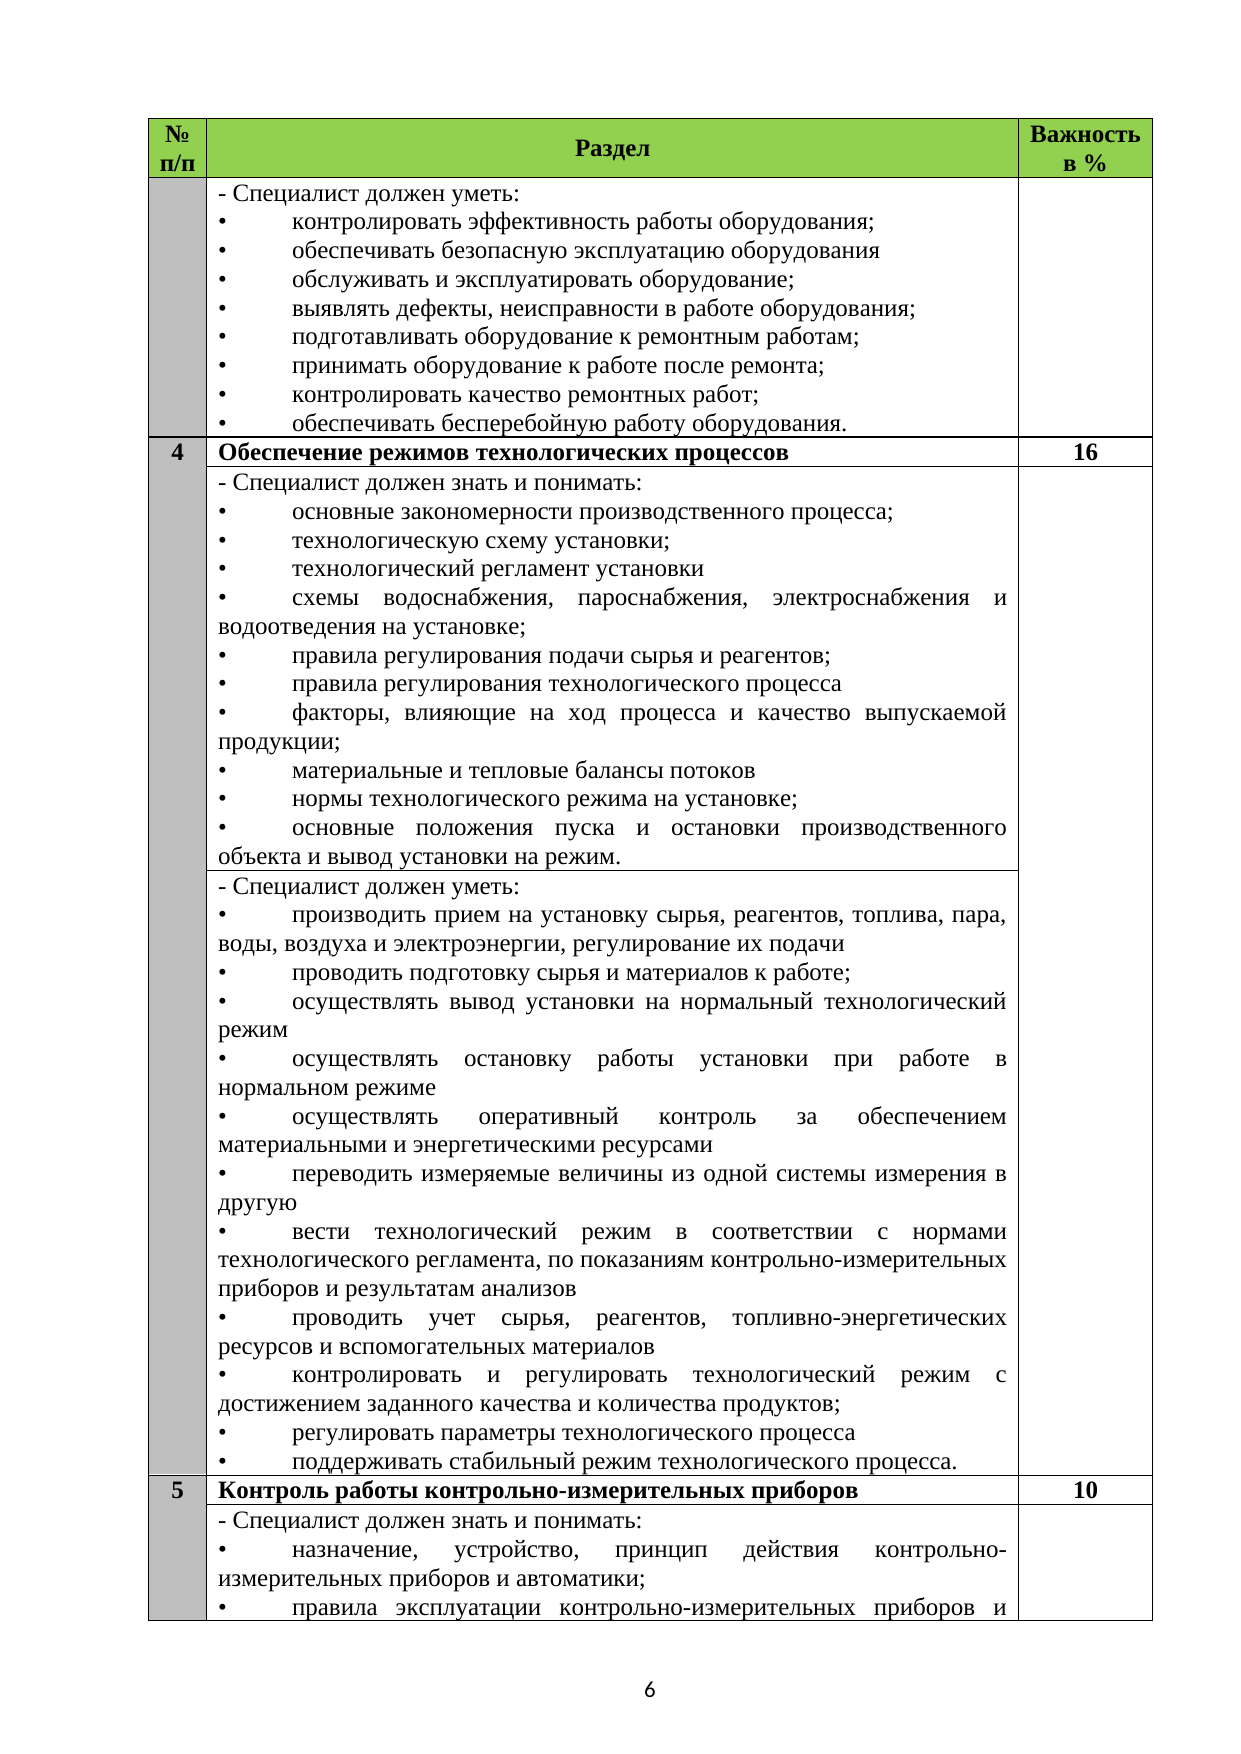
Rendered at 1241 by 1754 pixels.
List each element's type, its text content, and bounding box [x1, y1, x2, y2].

table_cell 4 [149, 438, 206, 1474]
table_cell 16 [1019, 438, 1152, 466]
table_cell Контроль работы контрольно-измерительных приборов [207, 1476, 1018, 1504]
table_cell [1019, 1505, 1152, 1620]
table_header № п/п [149, 119, 206, 177]
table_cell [207, 1505, 1018, 1620]
table_cell [1019, 178, 1152, 436]
table_cell 5 [149, 1476, 206, 1620]
table_cell - Специалист должен знать и понимать: • основные закономерности производственного процесса; • технологическую схему установки; • технологический регламент установки • схемы водоснабжения, пароснабжения, электроснабжения и водоотведения на установке; • правила регулирования подачи сырья и реагентов; • правила регулирования технологического процесса • факторы, влияющие на ход процесса и качество выпускаемой продукции; • материальные и тепловые балансы потоков • нормы технологического режима на установке; • основные положения пуска и остановки производственного объекта и вывод установки на режим. [207, 467, 1018, 870]
table_cell [1019, 467, 1152, 1474]
table_cell - Специалист должен уметь: • контролировать эффективность работы оборудования; • обеспечивать безопасную эксплуатацию оборудования • обслуживать и эксплуатировать оборудование; • выявлять дефекты, неисправности в работе оборудования; • подготавливать оборудование к ремонтным работам; • принимать оборудование к работе после ремонта; • контролировать качество ремонтных работ; • обеспечивать бесперебойную работу оборудования. [207, 178, 1018, 436]
table_cell 10 [1019, 1476, 1152, 1504]
table_header Раздел [207, 119, 1018, 177]
table_cell Обеспечение режимов технологических процессов [207, 438, 1018, 466]
table_cell - Специалист должен уметь: • производить прием на установку сырья, реагентов, топлива, пара, воды, воздуха и электроэнергии, регулирование их подачи • проводить подготовку сырья и материалов к работе; • осуществлять вывод установки на нормальный технологический режим • осуществлять остановку работы установки при работе в нормальном режиме • осуществлять оперативный контроль за обеспечением материальными и энергетическими ресурсами • переводить измеряемые величины из одной системы измерения в другую • вести технологический режим в соответствии с нормами технологического регламента, по показаниям контрольно-измерительных приборов и результатам анализов • проводить учет сырья, реагентов, топливно-энергетических ресурсов и вспомогательных материалов • контролировать и регулировать технологический режим с достижением заданного качества и количества продуктов; • регулировать параметры технологического процесса • поддерживать стабильный режим технологического процесса. [207, 871, 1018, 1474]
table_header Важность в % [1019, 119, 1152, 177]
